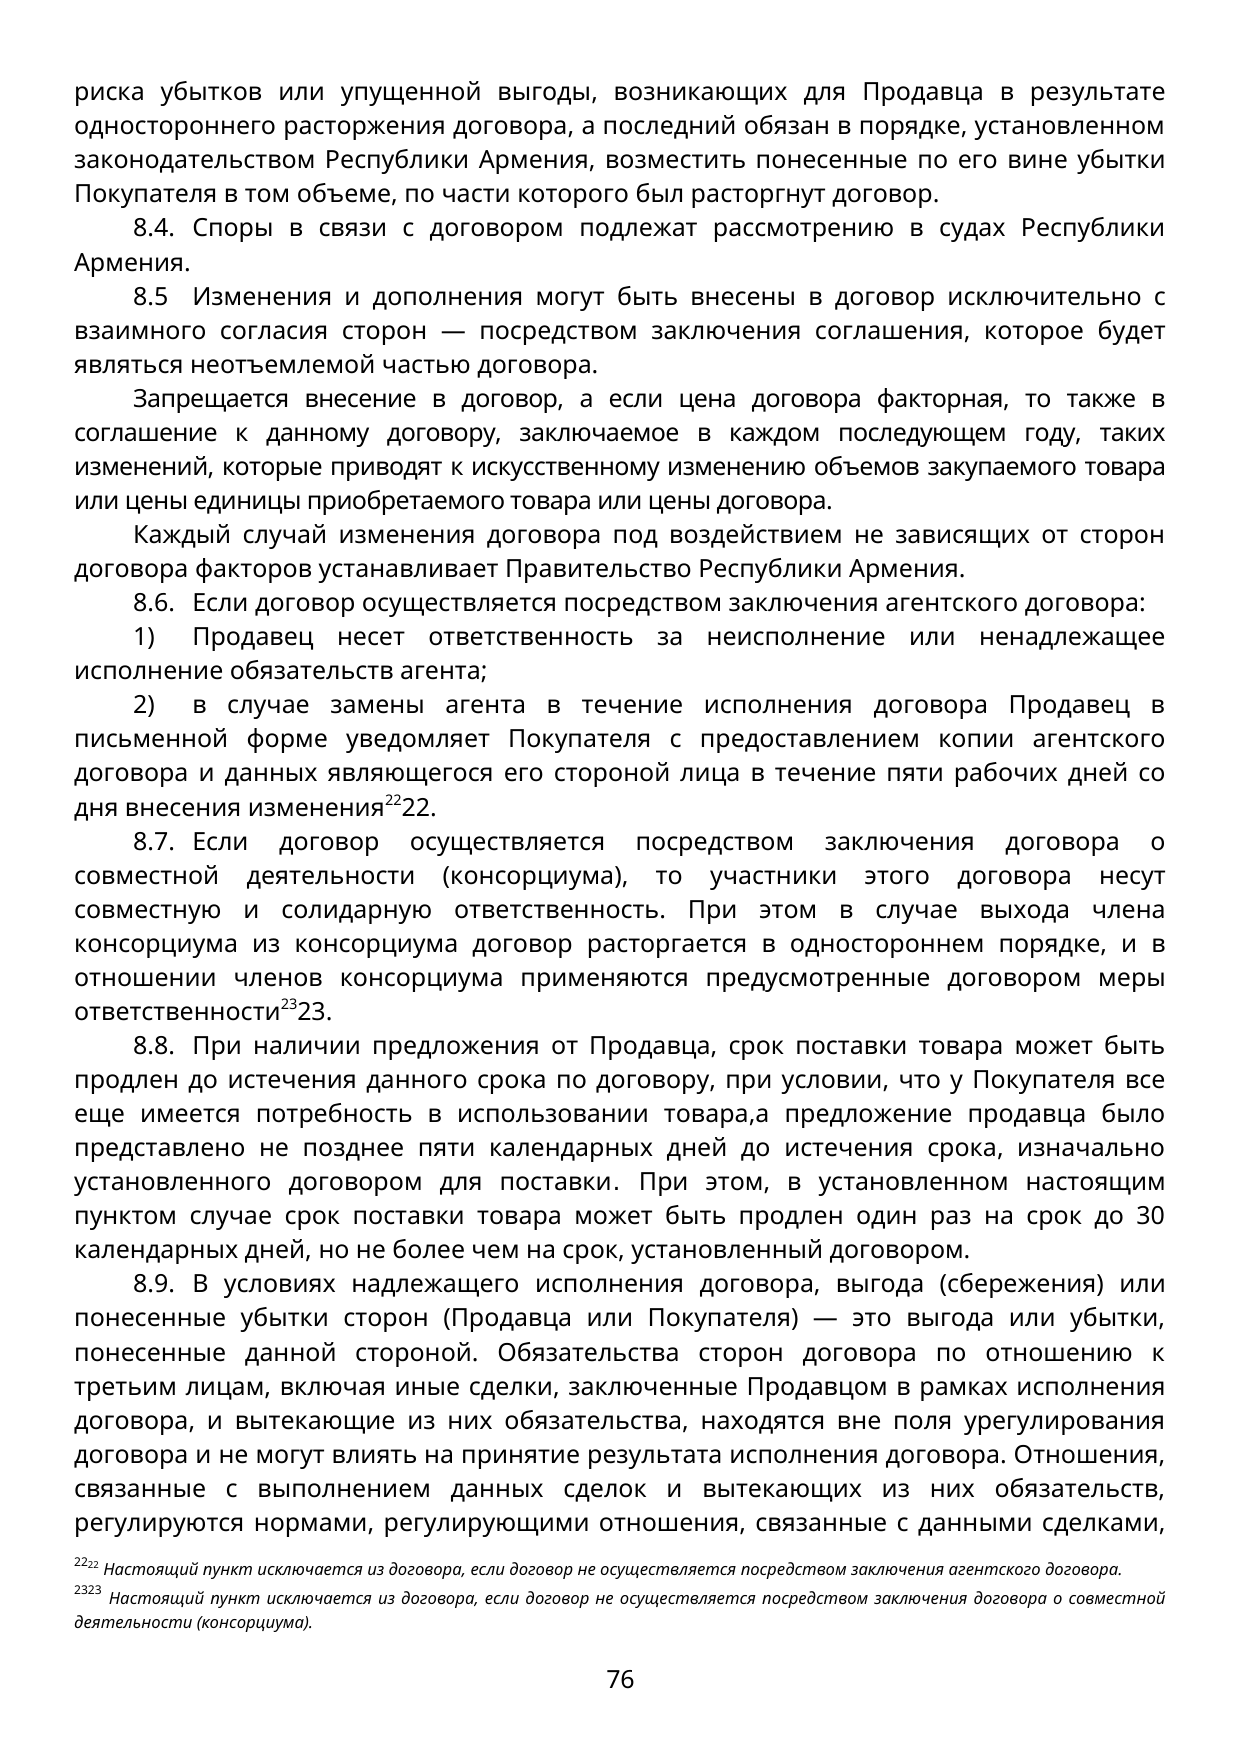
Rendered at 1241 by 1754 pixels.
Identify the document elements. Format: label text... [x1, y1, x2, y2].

text Запрещается внесение в договор, а если цена договора факторная, то также в соглашение к данному договору, заключаемое в каждом последующем году, таких изменений, которые приводят к искусственному изменению объемов закупаемого товара или цены единицы приобретаемого товара или цены договора. [74, 380, 1167, 517]
text 8.6. Если договор осуществляется посредством заключения агентского договора: [74, 585, 1167, 619]
text Каждый случай изменения договора под воздействием не зависящих от сторон договора факторов устанавливает Правительство Республики Армения. [74, 517, 1167, 585]
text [74, 1266, 1167, 1538]
text 8.5 Изменения и дополнения могут быть внесены в договор исключительно с взаимного согласия сторон — посредством заключения соглашения, которое будет являться неотъемлемой частью договора. [74, 278, 1167, 380]
text 8.4. Споры в связи с договором подлежат рассмотрению в судах Республики Армения. [74, 210, 1167, 278]
text 8.7. Если договор осуществляется посредством заключения договора о совместной деятельности (консорциума), то участники этого договора несут совместную и солидарную ответственность. При этом в случае выхода члена консорциума из консорциума договор расторгается в одностороннем порядке, и в отношении членов консорциума применяются предусмотренные договором меры ответственности23. [74, 823, 1167, 1028]
text 1) Продавец несет ответственность за неисполнение или ненадлежащее исполнение обязательств агента; [74, 619, 1167, 687]
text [74, 74, 1167, 210]
text 8.8. При наличии предложения от Продавца, срок поставки товара может быть продлен до истечения данного срока по договору, при условии, что у Покупателя все еще имеется потребность в использовании товара,а предложение продавца было представлено не позднее пяти календарных дней до истечения срока, изначально установленного договором для поставки. При этом, в установленном настоящим пунктом случае срок поставки товара может быть продлен один раз на срок до 30 календарных дней, но не более чем на срок, установленный договором. [74, 1028, 1167, 1266]
text 2) в случае замены агента в течение исполнения договора Продавец в письменной форме уведомляет Покупателя с предоставлением копии агентского договора и данных являющегося его стороной лица в течение пяти рабочих дней со дня внесения изменения22. [74, 687, 1167, 823]
